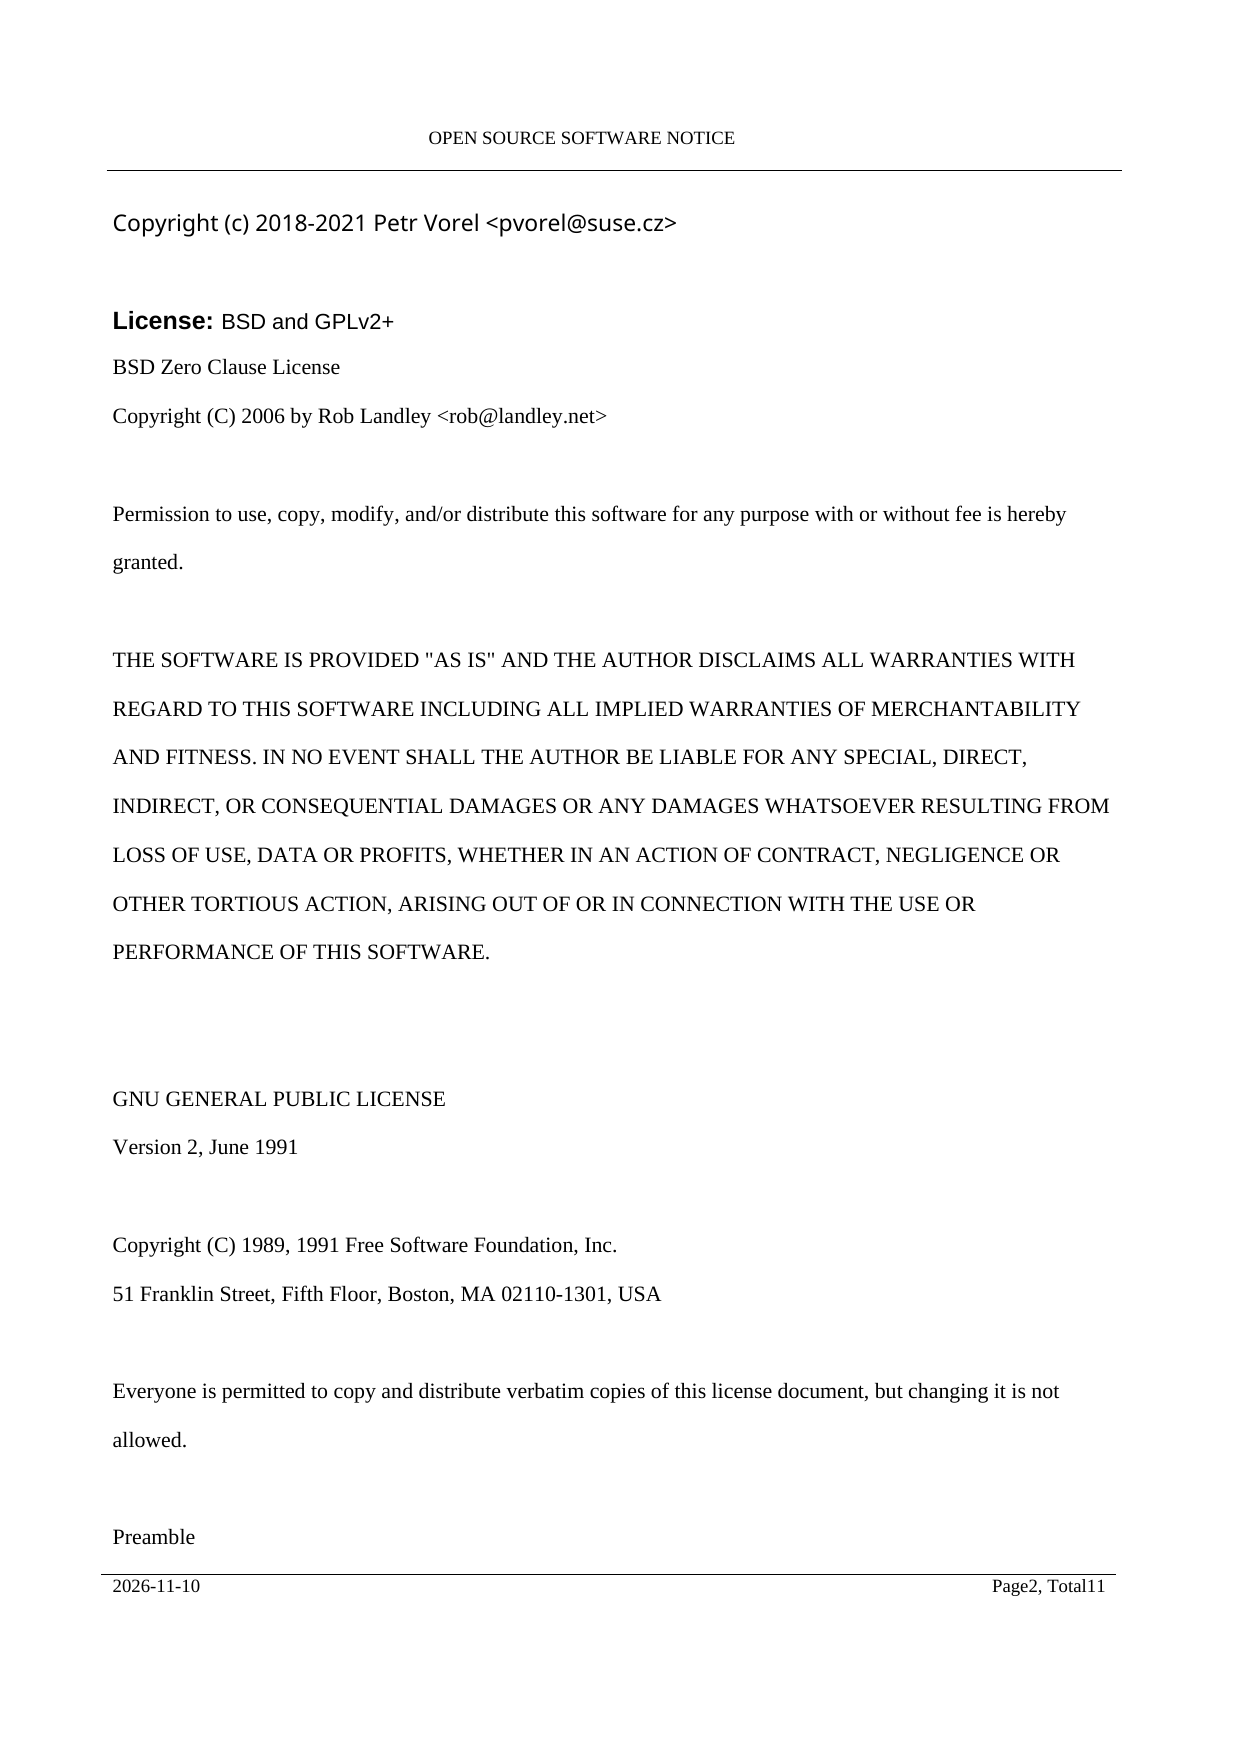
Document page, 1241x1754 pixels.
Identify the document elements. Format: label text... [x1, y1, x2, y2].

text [112, 206, 1128, 288]
text License: BSD and GPLv2+ [112, 304, 1128, 336]
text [112, 351, 1128, 1553]
